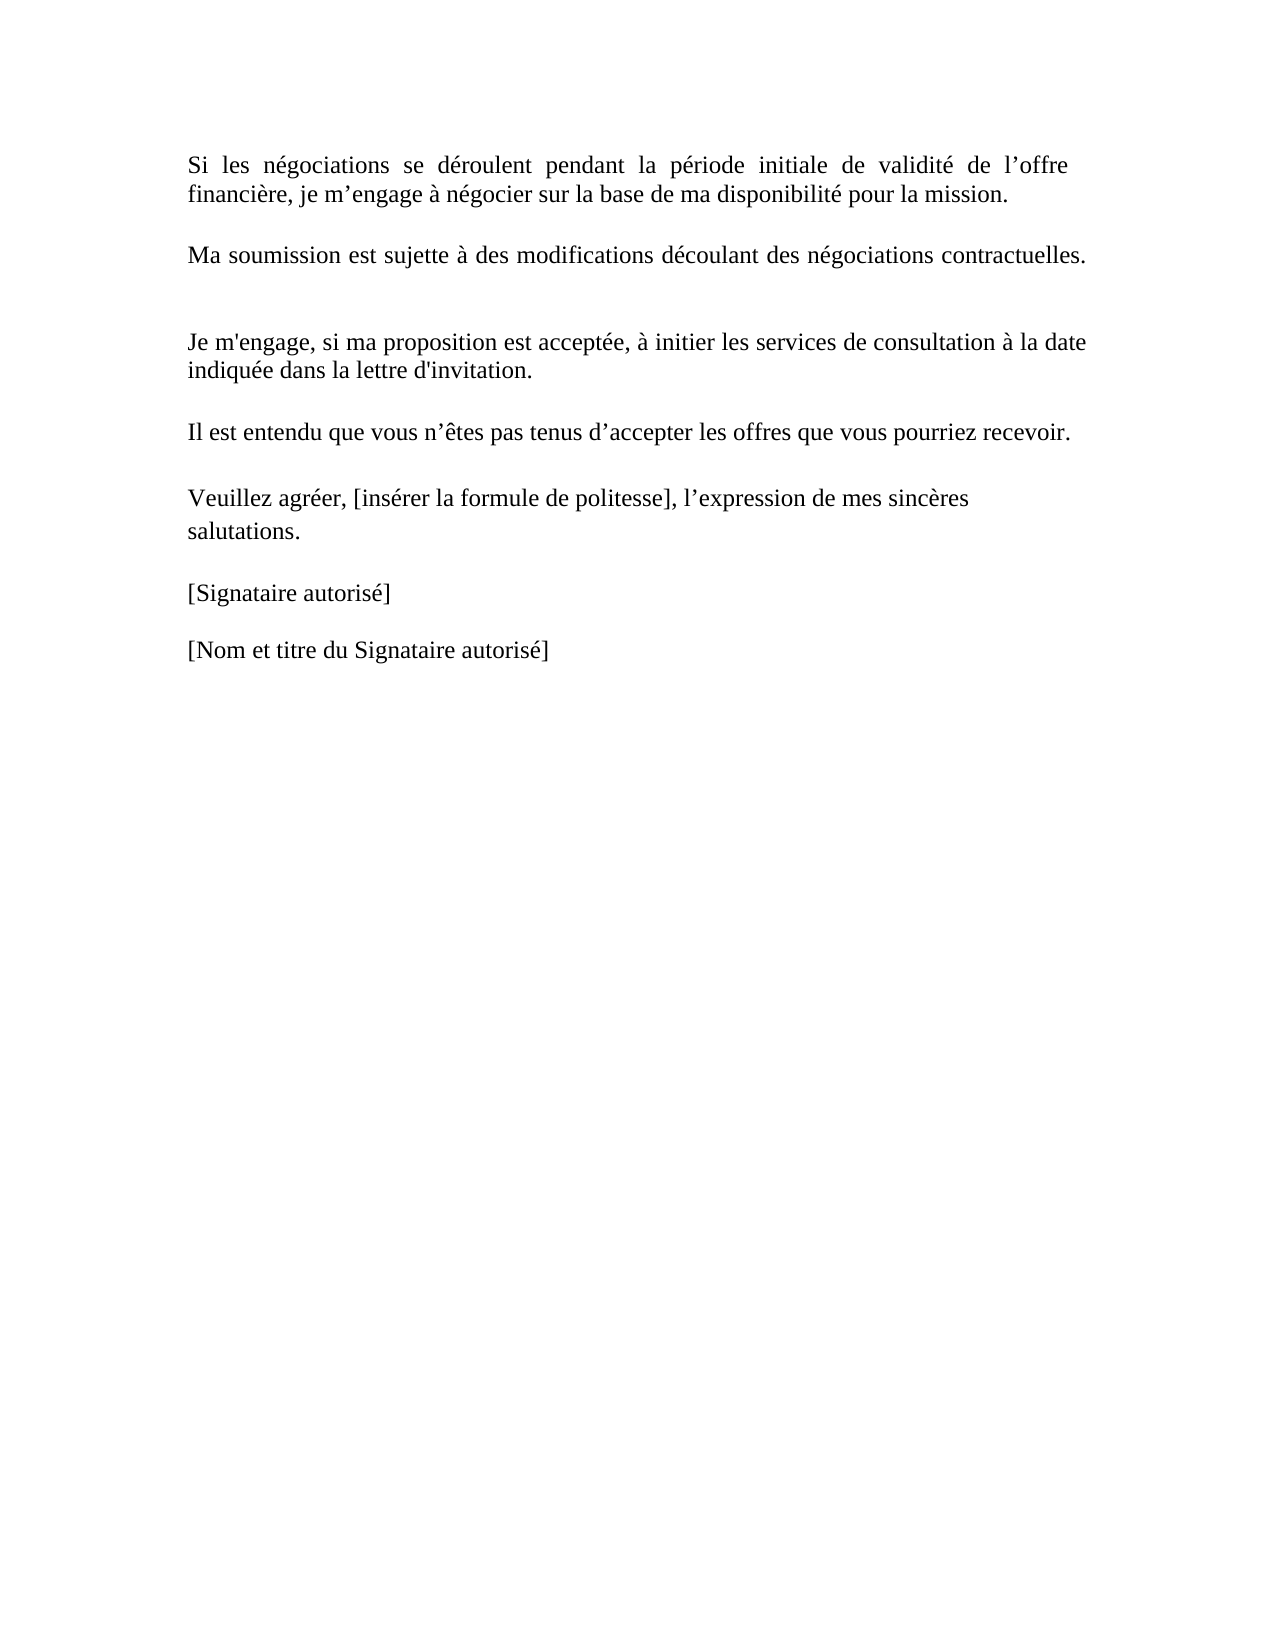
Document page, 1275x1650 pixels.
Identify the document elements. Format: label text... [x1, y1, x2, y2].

text [Nom et titre du Signataire autorisé] [187, 636, 1089, 664]
text Veuillez agréer, [insérer la formule de politesse], l’expression de mes sincères salutations. [187, 483, 1087, 545]
text Ma soumission est sujette à des modifications découlant des négociations contractuelles. [187, 241, 1087, 298]
text Si les négociations se déroulent pendant la période initiale de validité de l’offre financière, je m’engage à négocier sur la base de ma disponibilité pour la mission. [187, 150, 1069, 207]
text Il est entendu que vous n’êtes pas tenus d’accepter les offres que vous pourriez recevoir. [187, 417, 1087, 446]
text [Signataire autorisé] [187, 578, 1089, 607]
text Je m'engage, si ma proposition est acceptée, à initier les services de consultation à la date indiquée dans la lettre d'invitation. [187, 327, 1087, 384]
